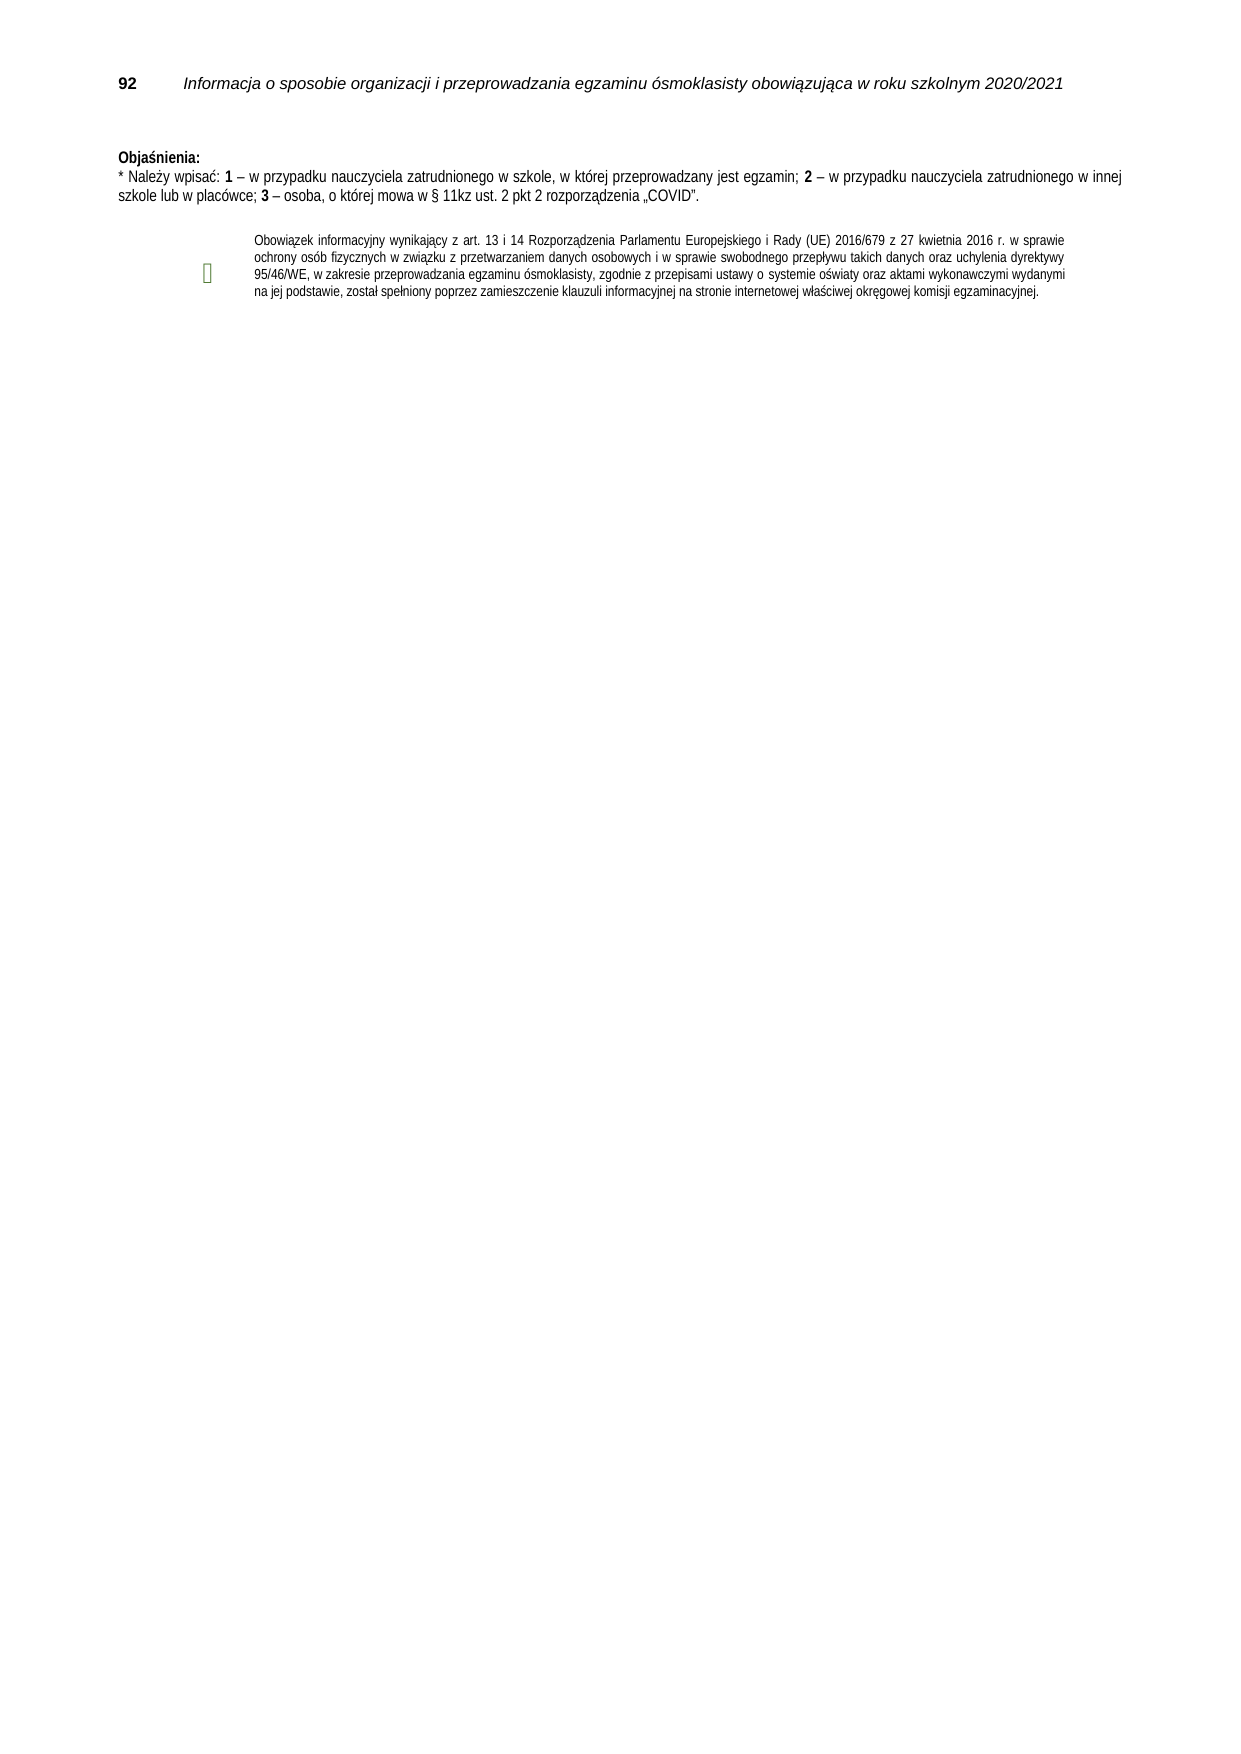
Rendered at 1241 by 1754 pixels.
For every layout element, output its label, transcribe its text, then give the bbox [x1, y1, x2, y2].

text * Należy wpisać: 1 – w przypadku nauczyciela zatrudnionego w szkole, w której przeprowadzany jest egzamin; 2 – w przypadku nauczyciela zatrudnionego w innej szkole lub w placówce; 3 – osoba, o której mowa w § 11kz ust. 2 pkt 2 rozporządzenia „COVID”. [118, 167, 1122, 205]
text Objaśnienia: [118, 148, 1122, 167]
